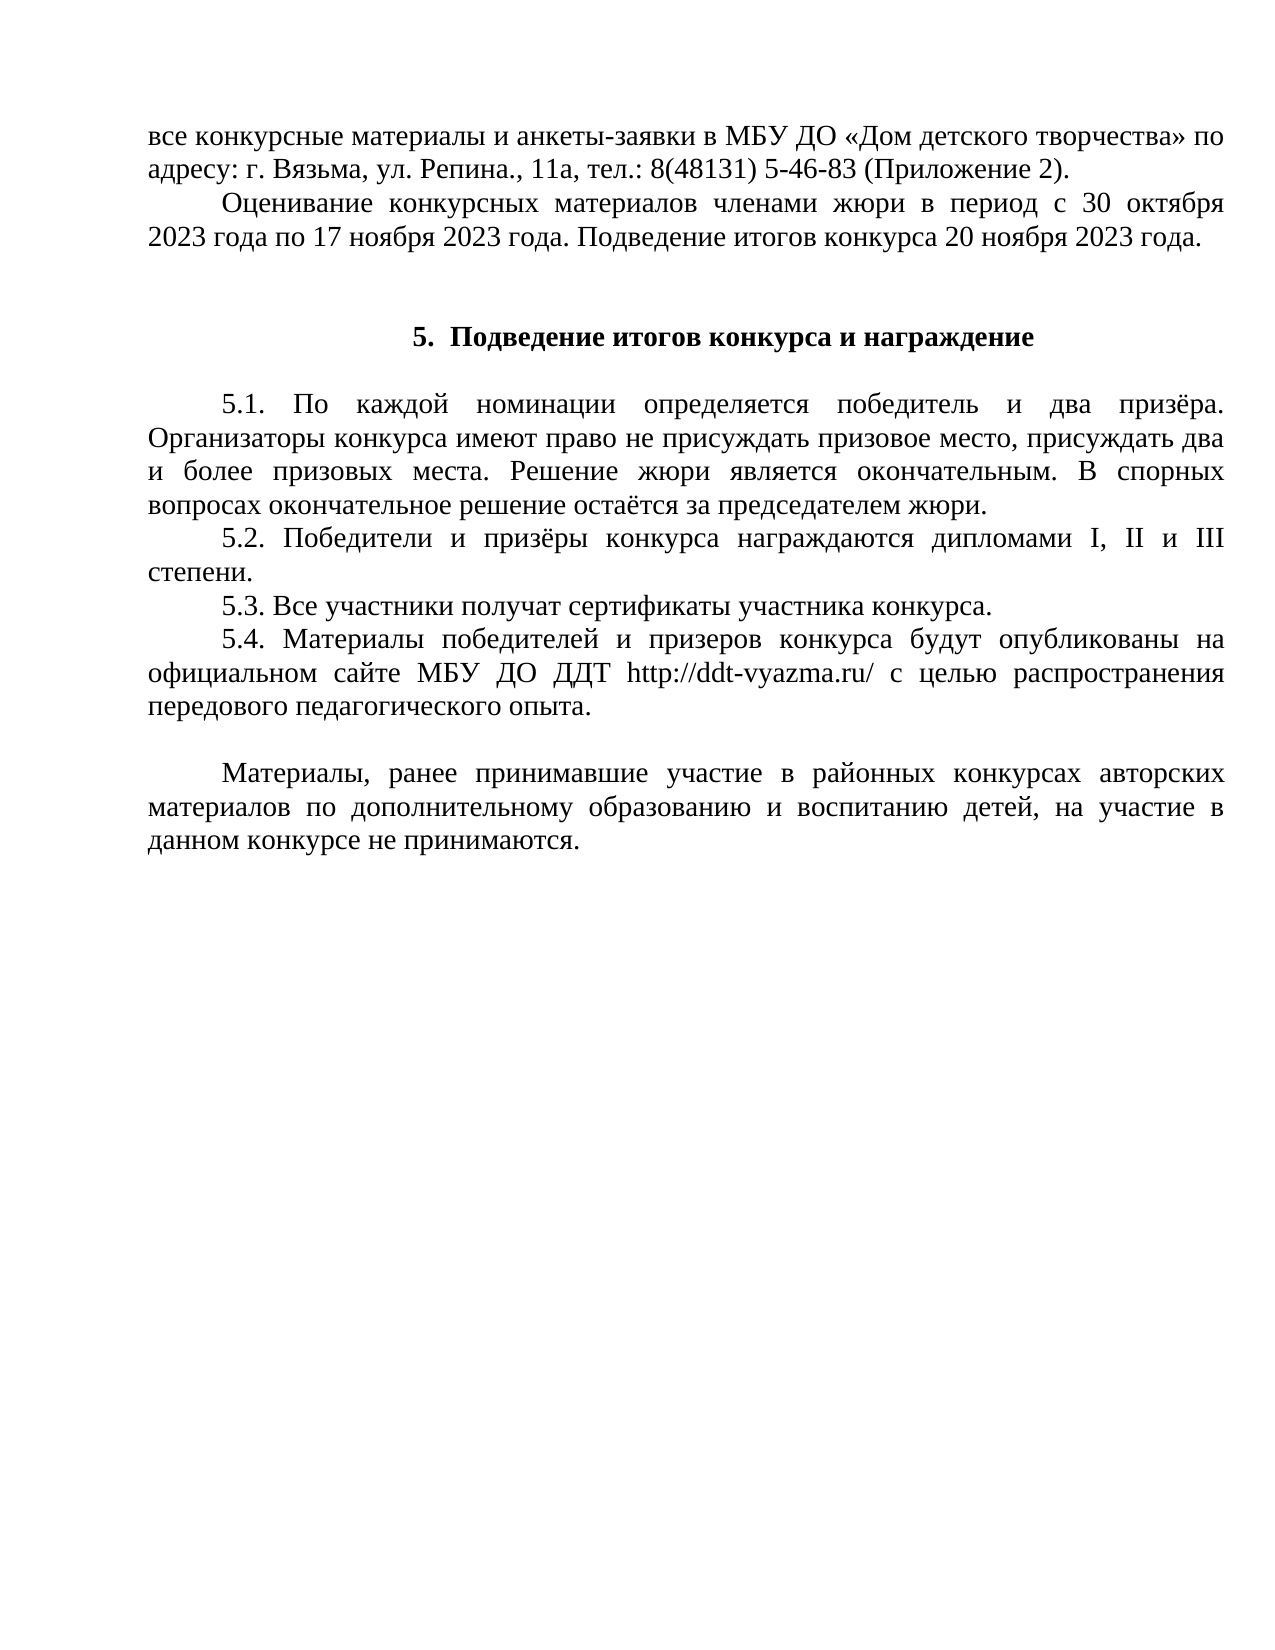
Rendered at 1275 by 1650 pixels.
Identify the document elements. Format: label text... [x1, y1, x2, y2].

text Оценивание конкурсных материалов членами жюри в период с 30 октября 2023 года по 17 ноября 2023 года. Подведение итогов конкурса 20 ноября 2023 года. [148, 185, 1226, 252]
text 5.1. По каждой номинации определяется победитель и два призёра. Организаторы конкурса имеют право не присуждать призовое место, присуждать два и более призовых места. Решение жюри является окончательным. В спорных вопросах окончательное решение остаётся за председателем жюри. [148, 386, 1226, 521]
text 5.3. Все участники получат сертификаты участника конкурса. [148, 588, 1226, 621]
list Подведение итогов конкурса и награждение [221, 319, 1226, 353]
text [148, 118, 1226, 185]
text 5.2. Победители и призёры конкурса награждаются дипломами I, II и III степени. [148, 521, 1226, 588]
text 5.4. Материалы победителей и призеров конкурса будут опубликованы на официальном сайте МБУ ДО ДДТ http://ddt-vyazma.ru/ с целью распространения передового педагогического опыта. [148, 621, 1226, 722]
text Материалы, ранее принимавшие участие в районных конкурсах авторских материалов по дополнительному образованию и воспитанию детей, на участие в данном конкурсе не принимаются. [148, 755, 1226, 856]
